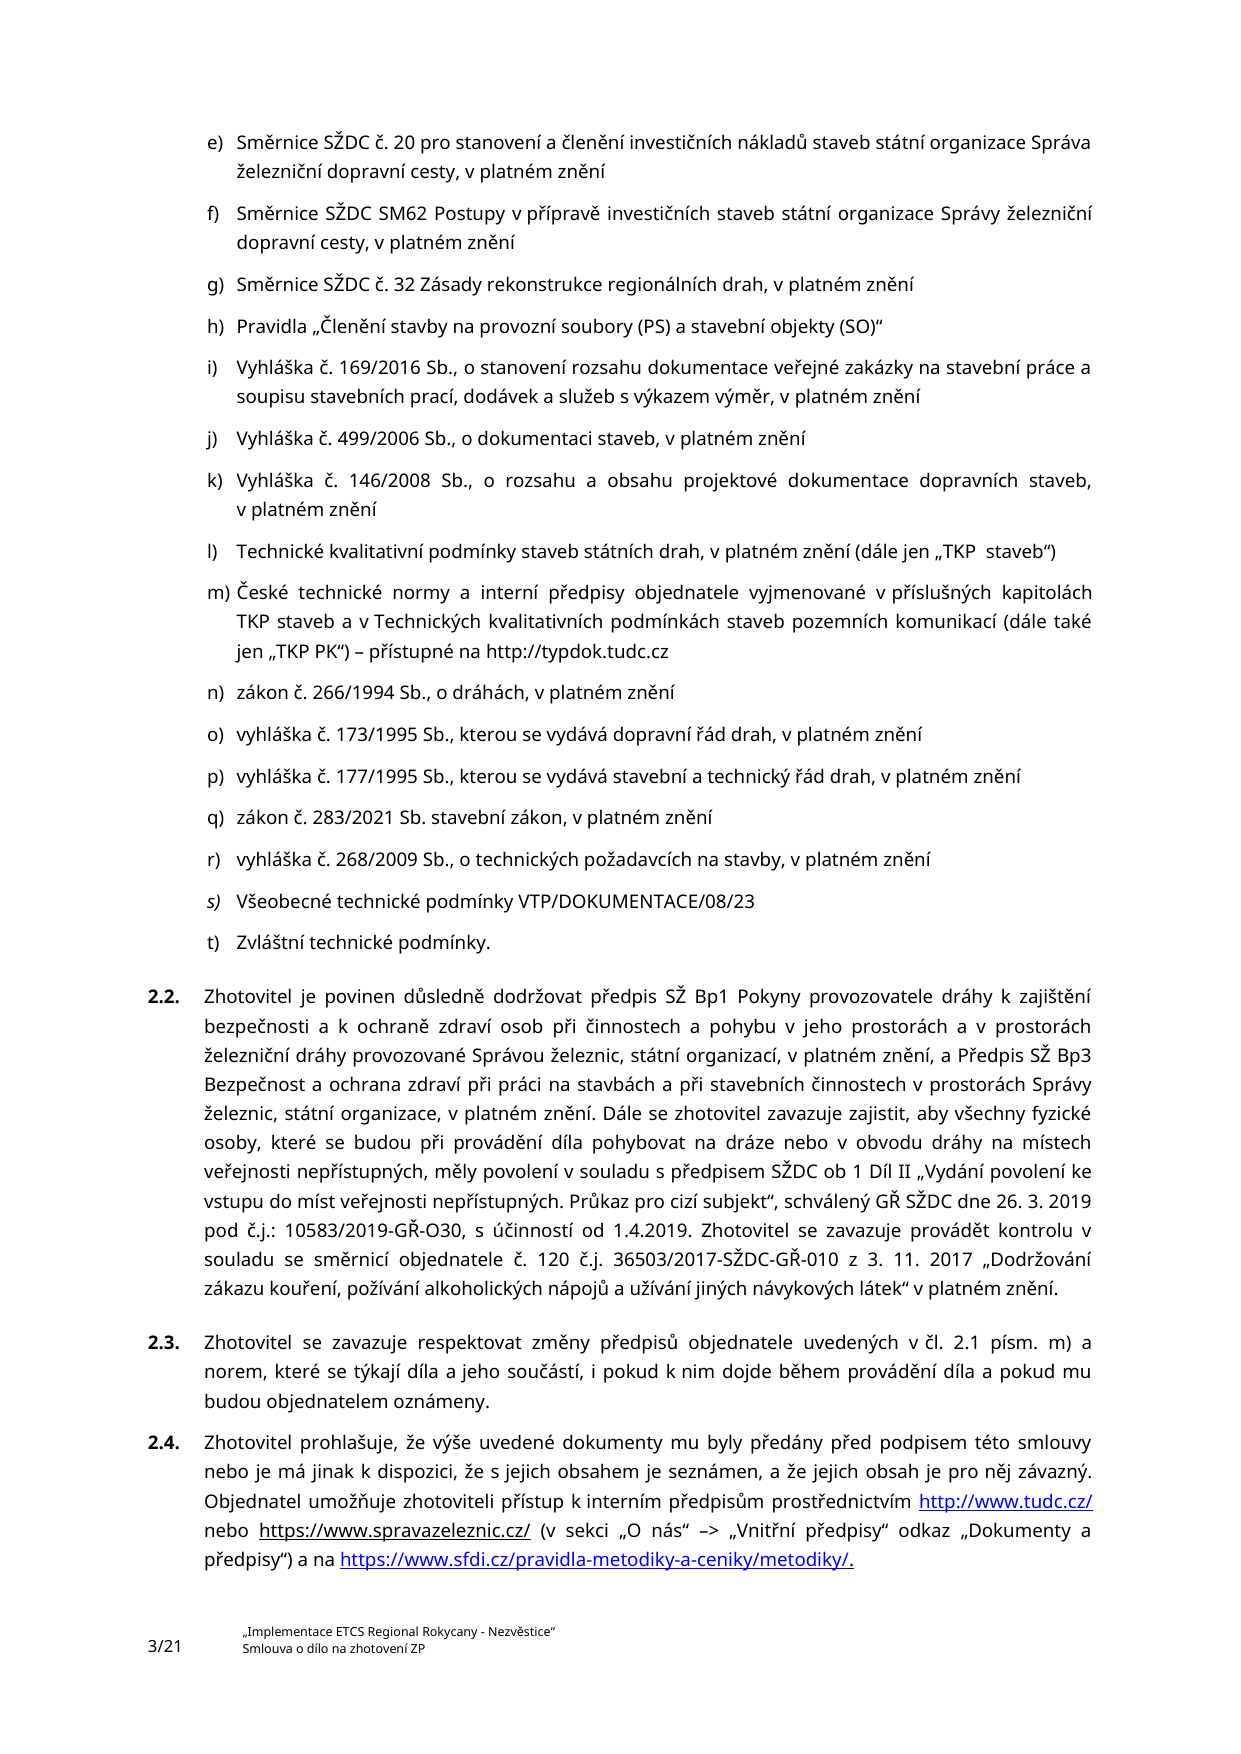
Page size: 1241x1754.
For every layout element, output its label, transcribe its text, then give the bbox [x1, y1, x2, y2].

list Zvláštní technické podmínky. [207, 926, 1092, 956]
list Směrnice SŽDC č. 32 Zásady rekonstrukce regionálních drah, v platném znění [207, 268, 1092, 297]
list vyhláška č. 268/2009 Sb., o technických požadavcích na stavby, v platném znění [207, 843, 1092, 872]
list Technické kvalitativní podmínky staveb státních drah, v platném znění (dále jen „TKP staveb“) [207, 535, 1092, 564]
list zákon č. 283/2021 Sb. stavební zákon, v platném znění [207, 801, 1092, 831]
text 2.3. Zhotovitel se zavazuje respektovat změny předpisů objednatele uvedených v čl. 2.1 písm. m) a norem, které se týkají díla a jeho součástí, i pokud k nim dojde během provádění díla a pokud mu budou objednatelem oznámeny. [148, 1326, 1092, 1414]
text 2.2. Zhotovitel je povinen důsledně dodržovat předpis SŽ Bp1 Pokyny provozovatele dráhy k zajištění bezpečnosti a k ochraně zdraví osob při činnostech a pohybu v jeho prostorách a v prostorách železniční dráhy provozované Správou železnic, státní organizací, v platném znění, a Předpis SŽ Bp3 Bezpečnost a ochrana zdraví při práci na stavbách a při stavebních činnostech v prostorách Správy železnic, státní organizace, v platném znění. Dále se zhotovitel zavazuje zajistit, aby všechny fyzické osoby, které se budou při provádění díla pohybovat na dráze nebo v obvodu dráhy na místech veřejnosti nepřístupných, měly povolení v souladu s předpisem SŽDC ob 1 Díl II „Vydání povolení ke vstupu do míst veřejnosti nepřístupných. Průkaz pro cizí subjekt“, schválený GŘ SŽDC dne 26. 3. 2019 pod č.j.: 10583/2019-GŘ-O30, s účinností od 1.4.2019. Zhotovitel se zavazuje provádět kontrolu v souladu se směrnicí objednatele č. 120 č.j. 36503/2017-SŽDC-GŘ-010 z 3. 11. 2017 „Dodržování zákazu kouření, požívání alkoholických nápojů a užívání jiných návykových látek“ v platném znění. [148, 981, 1092, 1301]
list Vyhláška č. 499/2006 Sb., o dokumentaci staveb, v platném znění [207, 422, 1092, 451]
text 2.4. Zhotovitel prohlašuje, že výše uvedené dokumenty mu byly předány před podpisem této smlouvy nebo je má jinak k dispozici, že s jejich obsahem je seznámen, a že jejich obsah je pro něj závazný. Objednatel umožňuje zhotoviteli přístup k interním předpisům prostřednictvím http://www.tudc.cz/ nebo https://www.spravazeleznic.cz/ (v sekci „O nás“ –> „Vnitřní předpisy“ odkaz „Dokumenty a předpisy“) a na https://www.sfdi.cz/pravidla-metodiky-a-ceniky/metodiky/. [148, 1426, 1092, 1572]
list Směrnice SŽDC SM62 Postupy v přípravě investičních staveb státní organizace Správy železniční dopravní cesty, v platném znění [207, 197, 1092, 256]
list vyhláška č. 177/1995 Sb., kterou se vydává stavební a technický řád drah, v platném znění [207, 760, 1092, 789]
list České technické normy a interní předpisy objednatele vyjmenované v příslušných kapitolách TKP staveb a v Technických kvalitativních podmínkách staveb pozemních komunikací (dále také jen „TKP PK“) – přístupné na http://typdok.tudc.cz [207, 576, 1092, 664]
list zákon č. 266/1994 Sb., o dráhách, v platném znění [207, 676, 1092, 706]
list Vyhláška č. 146/2008 Sb., o rozsahu a obsahu projektové dokumentace dopravních staveb, v platném znění [207, 464, 1092, 522]
list Směrnice SŽDC č. 20 pro stanovení a členění investičních nákladů staveb státní organizace Správa železniční dopravní cesty, v platném znění [207, 126, 1092, 185]
list Všeobecné technické podmínky VTP/DOKUMENTACE/08/23 [207, 885, 1092, 914]
list vyhláška č. 173/1995 Sb., kterou se vydává dopravní řád drah, v platném znění [207, 718, 1092, 747]
list Pravidla „Členění stavby na provozní soubory (PS) a stavební objekty (SO)“ [207, 310, 1092, 339]
list Vyhláška č. 169/2016 Sb., o stanovení rozsahu dokumentace veřejné zakázky na stavební práce a soupisu stavebních prací, dodávek a služeb s výkazem výměr, v platném znění [207, 351, 1092, 410]
